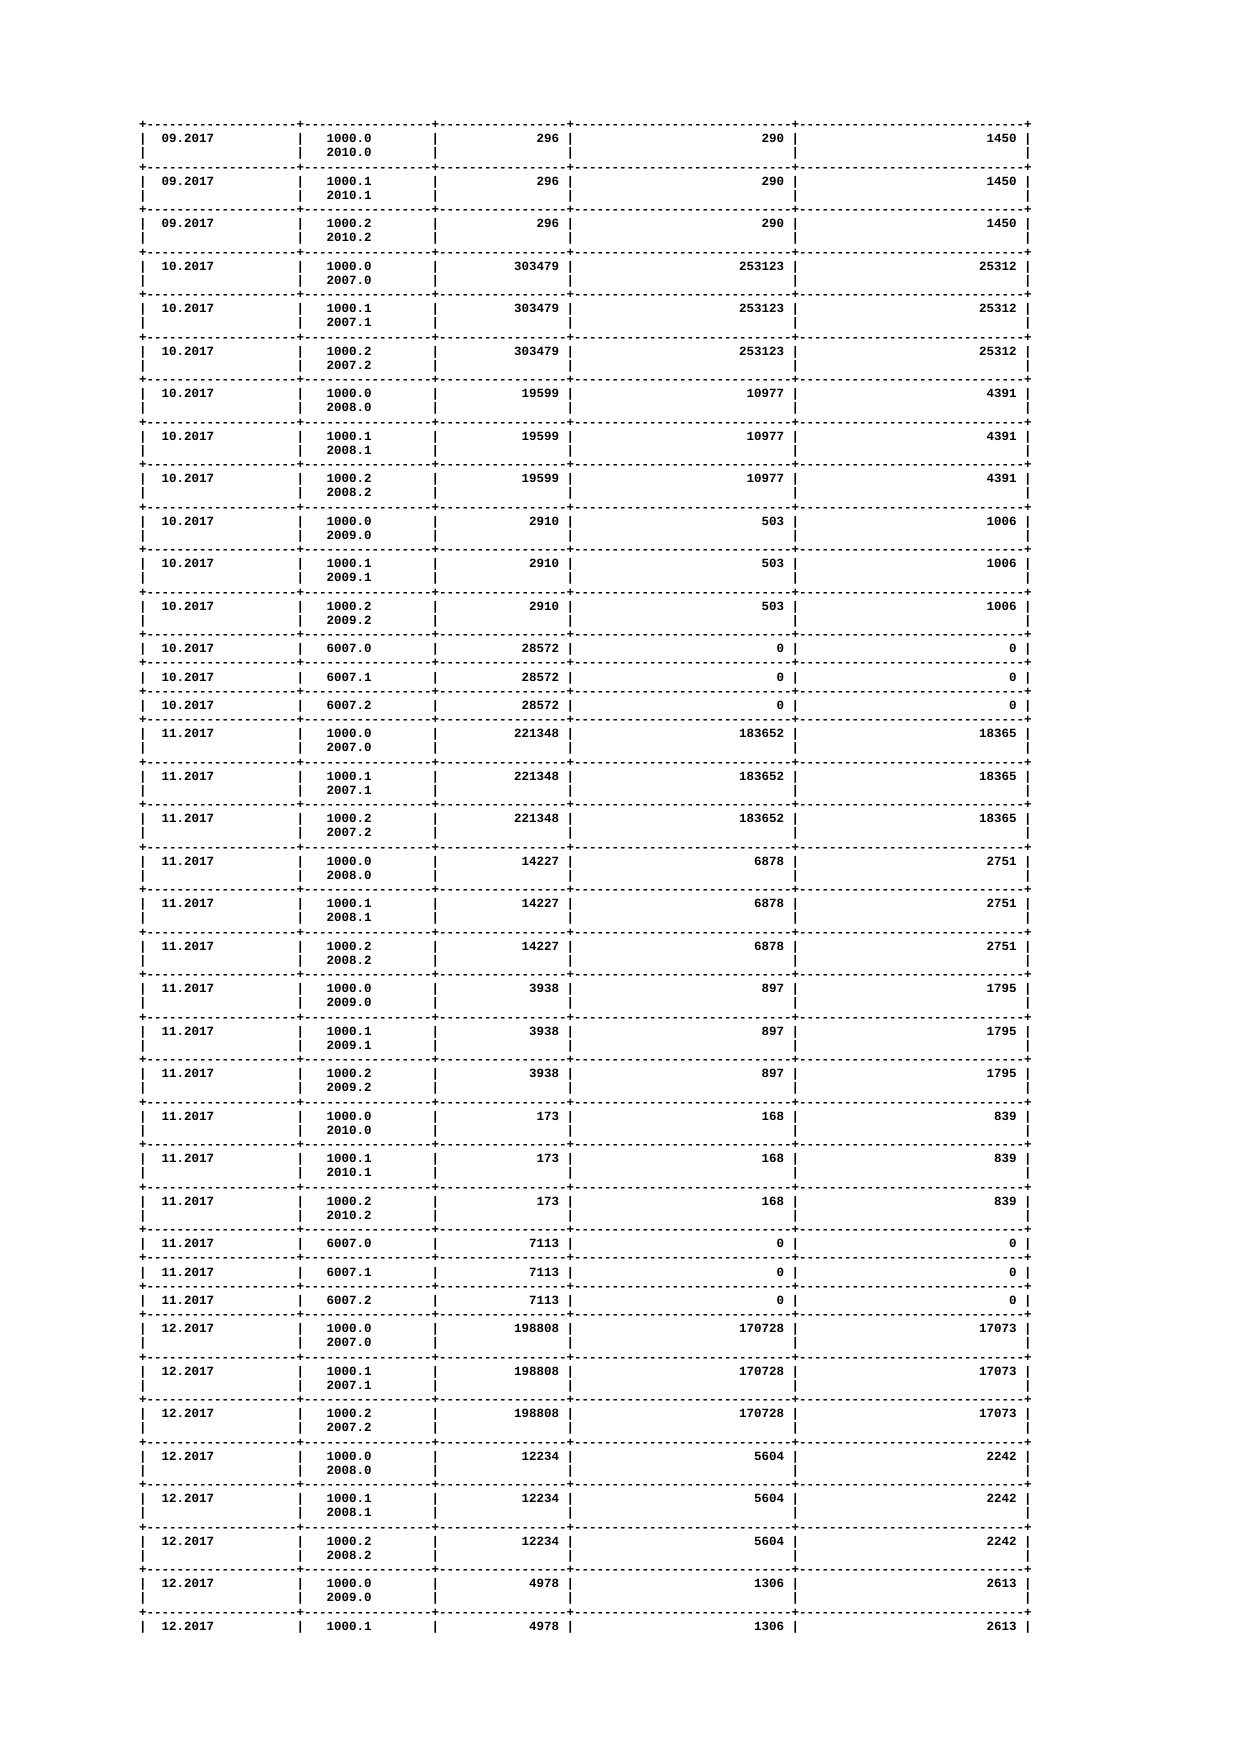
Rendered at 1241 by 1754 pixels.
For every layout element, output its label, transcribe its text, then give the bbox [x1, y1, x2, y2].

text +--------------------+-----------------+-----------------+-----------------------------+------------------------------+ [139, 1563, 1101, 1577]
text | 12.2017 | 1000.1 | 12234 | 5604 | 2242 | [139, 1492, 1101, 1506]
text | 09.2017 | 1000.1 | 296 | 290 | 1450 | [139, 175, 1101, 189]
text +--------------------+-----------------+-----------------+-----------------------------+------------------------------+ [139, 713, 1101, 727]
text +--------------------+-----------------+-----------------+-----------------------------+------------------------------+ [139, 1280, 1101, 1294]
text | 11.2017 | 1000.1 | 3938 | 897 | 1795 | [139, 1025, 1101, 1039]
text | | 2007.0 | | | | [139, 274, 1101, 288]
text | | 2009.0 | | | | [139, 996, 1101, 1011]
text | | 2007.0 | | | | [139, 741, 1101, 756]
text | 12.2017 | 1000.1 | 198808 | 170728 | 17073 | [139, 1365, 1101, 1379]
text +--------------------+-----------------+-----------------+-----------------------------+------------------------------+ [139, 798, 1101, 812]
text | 11.2017 | 1000.0 | 14227 | 6878 | 2751 | [139, 855, 1101, 869]
text | | 2008.0 | | | | [139, 401, 1101, 416]
text | 10.2017 | 1000.2 | 19599 | 10977 | 4391 | [139, 472, 1101, 486]
text | | 2007.2 | | | | [139, 359, 1101, 373]
text | | 2008.1 | | | | [139, 444, 1101, 458]
text | 10.2017 | 1000.1 | 303479 | 253123 | 25312 | [139, 302, 1101, 316]
text | | 2007.1 | | | | [139, 1379, 1101, 1393]
text | 12.2017 | 1000.2 | 198808 | 170728 | 17073 | [139, 1407, 1101, 1421]
text +--------------------+-----------------+-----------------+-----------------------------+------------------------------+ [139, 1251, 1101, 1266]
text +--------------------+-----------------+-----------------+-----------------------------+------------------------------+ [139, 756, 1101, 770]
text +--------------------+-----------------+-----------------+-----------------------------+------------------------------+ [139, 1308, 1101, 1322]
text | | 2009.1 | | | | [139, 1039, 1101, 1053]
text | 11.2017 | 1000.0 | 221348 | 183652 | 18365 | [139, 727, 1101, 741]
text +--------------------+-----------------+-----------------+-----------------------------+------------------------------+ [139, 246, 1101, 260]
text | 12.2017 | 1000.0 | 4978 | 1306 | 2613 | [139, 1577, 1101, 1591]
text | 11.2017 | 1000.0 | 173 | 168 | 839 | [139, 1110, 1101, 1124]
text | | 2008.2 | | | | [139, 1549, 1101, 1563]
text | | 2007.1 | | | | [139, 784, 1101, 798]
text | | 2007.0 | | | | [139, 1336, 1101, 1351]
text +--------------------+-----------------+-----------------+-----------------------------+------------------------------+ [139, 1436, 1101, 1450]
text | 11.2017 | 6007.0 | 7113 | 0 | 0 | [139, 1237, 1101, 1251]
text | | 2010.1 | | | | [139, 1166, 1101, 1181]
text | 10.2017 | 6007.0 | 28572 | 0 | 0 | [139, 642, 1101, 656]
text | | 2009.0 | | | | [139, 1591, 1101, 1606]
text +--------------------+-----------------+-----------------+-----------------------------+------------------------------+ [139, 416, 1101, 430]
text | 11.2017 | 1000.1 | 221348 | 183652 | 18365 | [139, 770, 1101, 784]
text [139, 161, 1101, 175]
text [139, 1606, 1101, 1620]
text | | 2010.1 | | | | [139, 189, 1101, 203]
text +--------------------+-----------------+-----------------+-----------------------------+------------------------------+ [139, 1223, 1101, 1237]
text | 12.2017 | 1000.1 | 4978 | 1306 | 2613 | [139, 1620, 1101, 1634]
text | | 2009.2 | | | | [139, 1081, 1101, 1096]
text | 10.2017 | 1000.2 | 2910 | 503 | 1006 | [139, 600, 1101, 614]
text +--------------------+-----------------+-----------------+-----------------------------+------------------------------+ [139, 926, 1101, 940]
text | 10.2017 | 1000.0 | 2910 | 503 | 1006 | [139, 515, 1101, 529]
text +--------------------+-----------------+-----------------+-----------------------------+------------------------------+ [139, 1181, 1101, 1195]
text | 10.2017 | 1000.0 | 303479 | 253123 | 25312 | [139, 260, 1101, 274]
text | 10.2017 | 1000.2 | 303479 | 253123 | 25312 | [139, 345, 1101, 359]
text | 09.2017 | 1000.0 | 296 | 290 | 1450 | [139, 132, 1101, 146]
text | 11.2017 | 1000.2 | 221348 | 183652 | 18365 | [139, 812, 1101, 826]
text | | 2010.2 | | | | [139, 1209, 1101, 1223]
text | 10.2017 | 1000.1 | 2910 | 503 | 1006 | [139, 557, 1101, 571]
text | 11.2017 | 1000.2 | 14227 | 6878 | 2751 | [139, 940, 1101, 954]
text +--------------------+-----------------+-----------------+-----------------------------+------------------------------+ [139, 586, 1101, 600]
text +--------------------+-----------------+-----------------+-----------------------------+------------------------------+ [139, 1053, 1101, 1067]
text | | 2007.1 | | | | [139, 316, 1101, 331]
text | | 2007.2 | | | | [139, 826, 1101, 841]
text +--------------------+-----------------+-----------------+-----------------------------+------------------------------+ [139, 1096, 1101, 1110]
text +--------------------+-----------------+-----------------+-----------------------------+------------------------------+ [139, 841, 1101, 855]
text +--------------------+-----------------+-----------------+-----------------------------+------------------------------+ [139, 1478, 1101, 1492]
text +--------------------+-----------------+-----------------+-----------------------------+------------------------------+ [139, 968, 1101, 982]
text +--------------------+-----------------+-----------------+-----------------------------+------------------------------+ [139, 1351, 1101, 1365]
text +--------------------+-----------------+-----------------+-----------------------------+------------------------------+ [139, 331, 1101, 345]
text | | 2008.2 | | | | [139, 486, 1101, 501]
text +--------------------+-----------------+-----------------+-----------------------------+------------------------------+ [139, 458, 1101, 472]
text | 10.2017 | 1000.1 | 19599 | 10977 | 4391 | [139, 430, 1101, 444]
text | 11.2017 | 6007.1 | 7113 | 0 | 0 | [139, 1266, 1101, 1280]
text | 10.2017 | 6007.2 | 28572 | 0 | 0 | [139, 699, 1101, 713]
text +--------------------+-----------------+-----------------+-----------------------------+------------------------------+ [139, 685, 1101, 699]
text | 11.2017 | 1000.1 | 14227 | 6878 | 2751 | [139, 897, 1101, 911]
text | | 2008.1 | | | | [139, 911, 1101, 926]
text | 11.2017 | 1000.2 | 173 | 168 | 839 | [139, 1195, 1101, 1209]
text | | 2010.0 | | | | [139, 1124, 1101, 1138]
text | 11.2017 | 1000.1 | 173 | 168 | 839 | [139, 1152, 1101, 1166]
text | | 2007.2 | | | | [139, 1421, 1101, 1436]
text | | 2009.2 | | | | [139, 614, 1101, 628]
text +--------------------+-----------------+-----------------+-----------------------------+------------------------------+ [139, 1521, 1101, 1535]
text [139, 118, 1101, 132]
text | 10.2017 | 6007.1 | 28572 | 0 | 0 | [139, 671, 1101, 685]
text +--------------------+-----------------+-----------------+-----------------------------+------------------------------+ [139, 373, 1101, 387]
text +--------------------+-----------------+-----------------+-----------------------------+------------------------------+ [139, 1011, 1101, 1025]
text | | 2010.2 | | | | [139, 231, 1101, 246]
text +--------------------+-----------------+-----------------+-----------------------------+------------------------------+ [139, 1393, 1101, 1407]
text | | 2008.1 | | | | [139, 1506, 1101, 1521]
text +--------------------+-----------------+-----------------+-----------------------------+------------------------------+ [139, 1138, 1101, 1152]
text +--------------------+-----------------+-----------------+-----------------------------+------------------------------+ [139, 628, 1101, 642]
text | 11.2017 | 6007.2 | 7113 | 0 | 0 | [139, 1294, 1101, 1308]
text +--------------------+-----------------+-----------------+-----------------------------+------------------------------+ [139, 883, 1101, 897]
text +--------------------+-----------------+-----------------+-----------------------------+------------------------------+ [139, 501, 1101, 515]
text | 12.2017 | 1000.0 | 198808 | 170728 | 17073 | [139, 1322, 1101, 1336]
text | 12.2017 | 1000.2 | 12234 | 5604 | 2242 | [139, 1535, 1101, 1549]
text | 10.2017 | 1000.0 | 19599 | 10977 | 4391 | [139, 387, 1101, 401]
text | 11.2017 | 1000.2 | 3938 | 897 | 1795 | [139, 1067, 1101, 1081]
text | | 2008.0 | | | | [139, 869, 1101, 883]
text | | 2009.1 | | | | [139, 571, 1101, 586]
text | | 2008.2 | | | | [139, 954, 1101, 968]
text | | 2010.0 | | | | [139, 146, 1101, 161]
text | 12.2017 | 1000.0 | 12234 | 5604 | 2242 | [139, 1450, 1101, 1464]
text | 11.2017 | 1000.0 | 3938 | 897 | 1795 | [139, 982, 1101, 996]
text | 09.2017 | 1000.2 | 296 | 290 | 1450 | [139, 217, 1101, 231]
text +--------------------+-----------------+-----------------+-----------------------------+------------------------------+ [139, 656, 1101, 671]
text +--------------------+-----------------+-----------------+-----------------------------+------------------------------+ [139, 288, 1101, 302]
text +--------------------+-----------------+-----------------+-----------------------------+------------------------------+ [139, 543, 1101, 557]
text | | 2008.0 | | | | [139, 1464, 1101, 1478]
text | | 2009.0 | | | | [139, 529, 1101, 543]
text +--------------------+-----------------+-----------------+-----------------------------+------------------------------+ [139, 203, 1101, 217]
